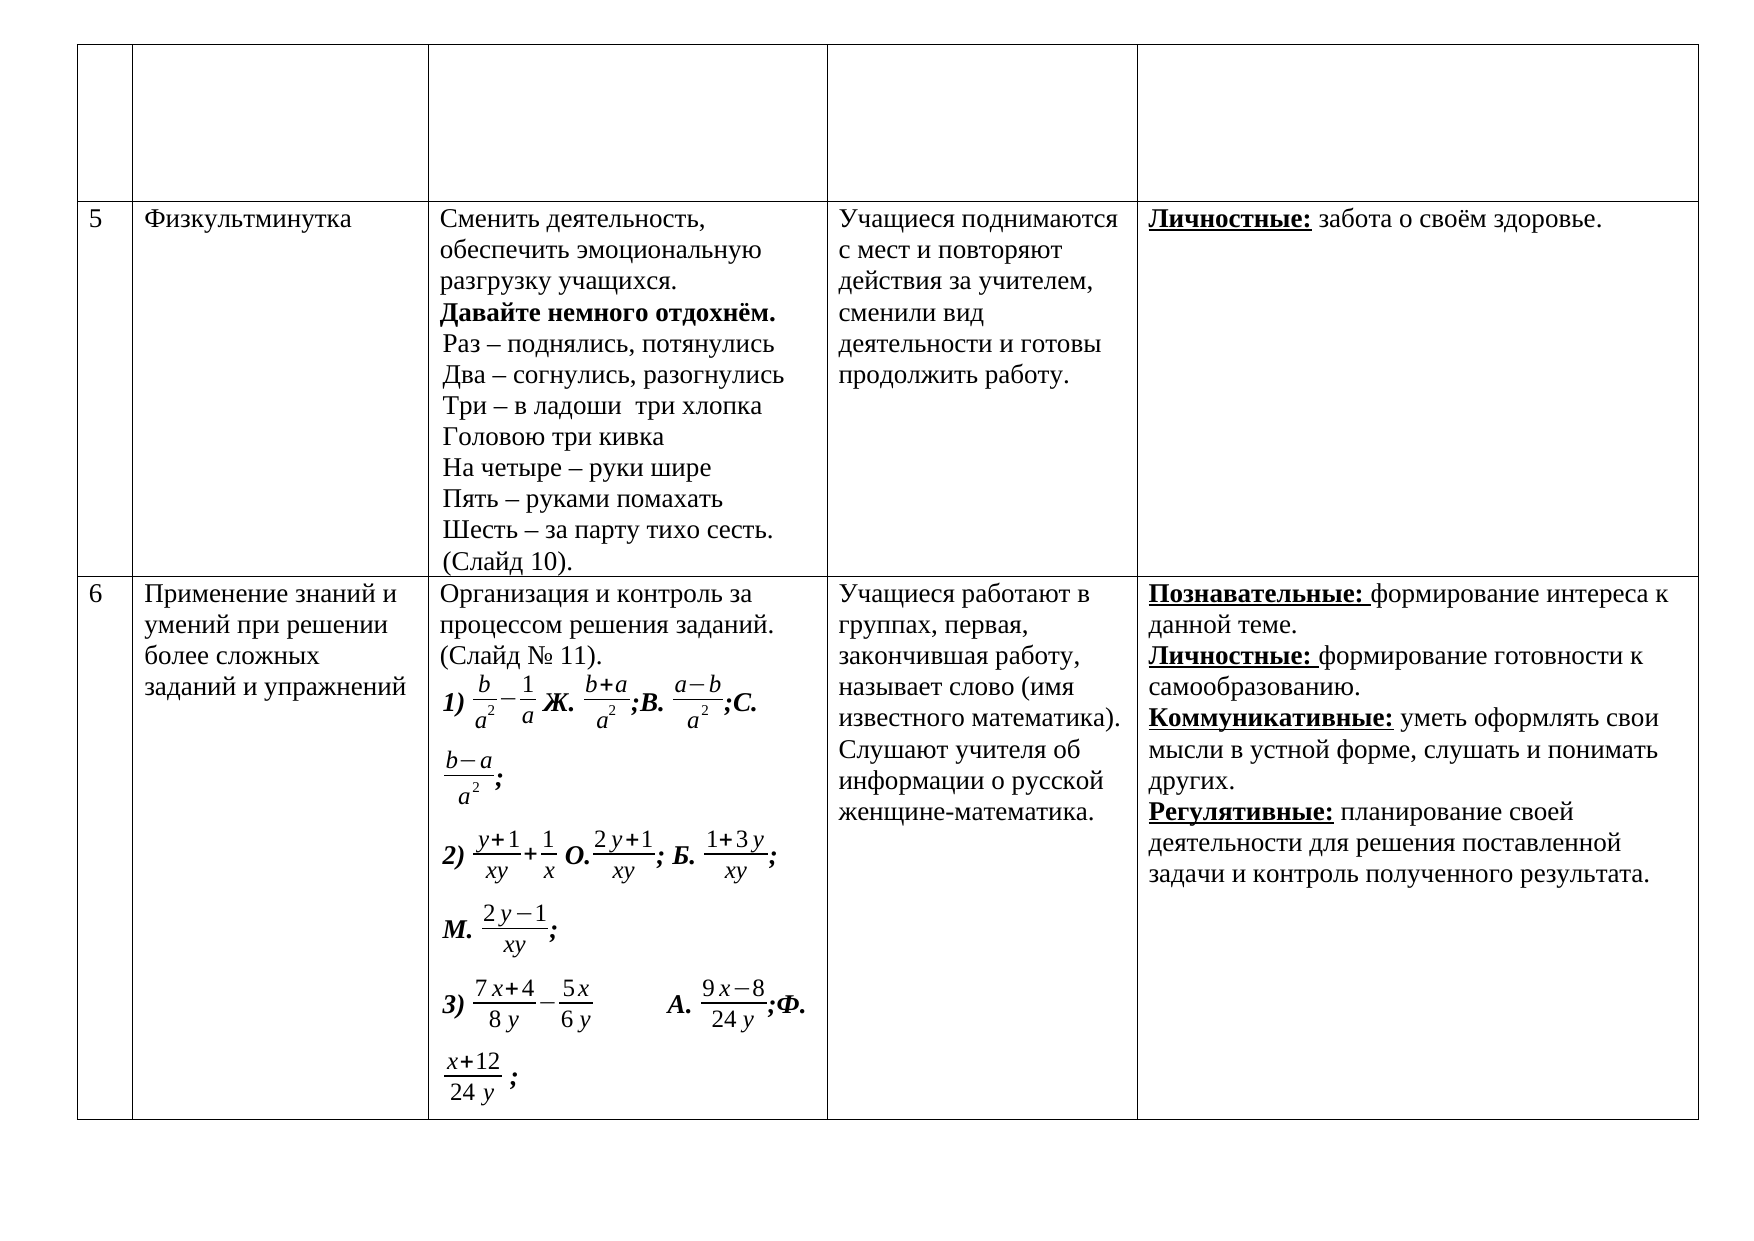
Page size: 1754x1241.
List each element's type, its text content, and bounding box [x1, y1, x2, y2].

table_cell Сменить деятельность, обеспечить эмоциональную разгрузку учащихся. Давайте немного отдохнём. Раз – поднялись, потянулись Два – согнулись, разогнулись Три – в ладоши три хлопка Головою три кивка На четыре – руки шире Пять – руками помахать Шесть – за парту тихо сесть. (Слайд 10). [429, 202, 827, 576]
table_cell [133, 577, 428, 1119]
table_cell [828, 45, 1137, 201]
table_cell 4 [78, 45, 132, 201]
table_cell 6 [78, 577, 132, 1119]
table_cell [133, 45, 428, 201]
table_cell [1138, 577, 1698, 1119]
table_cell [429, 577, 827, 1119]
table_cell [828, 577, 1137, 1119]
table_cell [429, 45, 827, 201]
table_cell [1138, 45, 1698, 201]
table_cell 5 [78, 202, 132, 576]
table_cell Физкультминутка [133, 202, 428, 576]
table_cell Учащиеся поднимаются с мест и повторяют действия за учителем, сменили вид деятельности и готовы продолжить работу. [828, 202, 1137, 576]
table_cell Личностные: забота о своём здоровье. [1138, 202, 1698, 576]
